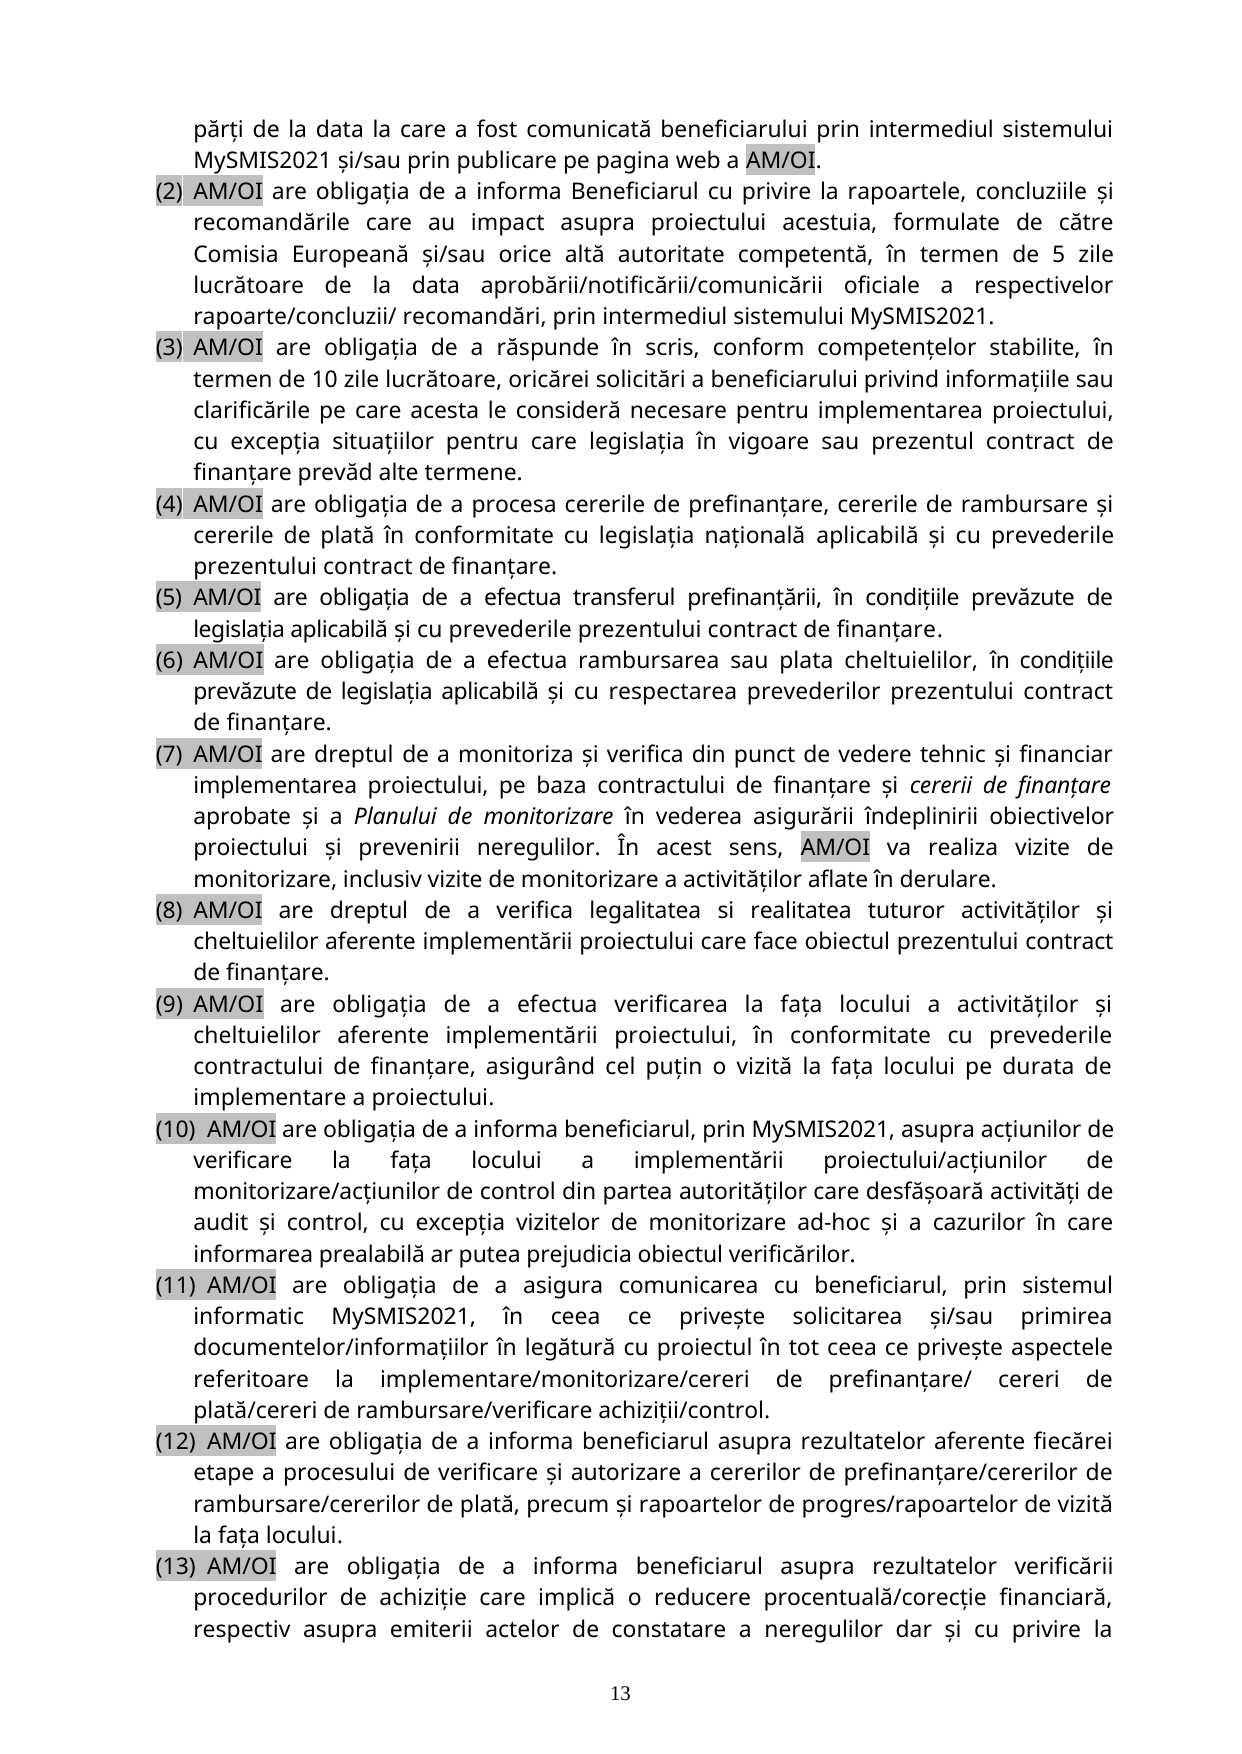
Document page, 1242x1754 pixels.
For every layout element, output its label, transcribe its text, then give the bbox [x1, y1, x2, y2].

list AM/OI are obligația de a efectua verificarea la fața locului a activităților și cheltuielilor aferente implementării proiectului, în conformitate cu prevederile contractului de finanțare, asigurând cel puțin o vizită la fața locului pe durata de implementare a proiectului. [156, 987, 1114, 1112]
list AM/OI are obligația de a răspunde în scris, conform competențelor stabilite, în termen de 10 zile lucrătoare, oricărei solicitări a beneficiarului privind informațiile sau clarificările pe care acesta le consideră necesare pentru implementarea proiectului, cu excepția situațiilor pentru care legislația în vigoare sau prezentul contract de finanțare prevăd alte termene. [156, 331, 1115, 487]
list AM/OI are obligația de a asigura comunicarea cu beneficiarul, prin sistemul informatic MySMIS2021, în ceea ce privește solicitarea și/sau primirea documentelor/informațiilor în legătură cu proiectul în tot ceea ce privește aspectele referitoare la implementare/monitorizare/cereri de prefinanțare/ cereri de plată/cereri de rambursare/verificare achiziții/control. [156, 1269, 1114, 1425]
list AM/OI are obligația de a informa Beneficiarul cu privire la rapoartele, concluziile şi recomandările care au impact asupra proiectului acestuia, formulate de către Comisia Europeană şi/sau orice altă autoritate competentă, în termen de 5 zile lucrătoare de la data aprobării/notificării/comunicării oficiale a respectivelor rapoarte/concluzii/ recomandări, prin intermediul sistemului MySMIS2021. [156, 175, 1115, 331]
list AM/OI are obligația de a informa beneficiarul asupra rezultatelor aferente fiecărei etape a procesului de verificare și autorizare a cererilor de prefinanțare/cererilor de rambursare/cererilor de plată, precum și rapoartelor de progres/rapoartelor de vizită la fața locului. [156, 1425, 1114, 1550]
list AM/OI are obligația de a procesa cererile de prefinanțare, cererile de rambursare și cererile de plată în conformitate cu legislația națională aplicabilă și cu prevederile prezentului contract de finanțare. [156, 487, 1115, 581]
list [156, 1550, 1114, 1644]
list AM/OI are obligația de a efectua rambursarea sau plata cheltuielilor, în condițiile prevăzute de legislația aplicabilă și cu respectarea prevederilor prezentului contract de finanțare. [156, 644, 1114, 737]
list AM/OI are dreptul de a verifica legalitatea si realitatea tuturor activităților și cheltuielilor aferente implementării proiectului care face obiectul prezentului contract de finanțare. [156, 894, 1114, 987]
list AM/OI are dreptul de a monitoriza și verifica din punct de vedere tehnic şi financiar implementarea proiectului, pe baza contractului de finanțare și cererii de finanțare aprobate și a Planului de monitorizare în vederea asigurării îndeplinirii obiectivelor proiectului și prevenirii neregulilor. În acest sens, AM/OI va realiza vizite de monitorizare, inclusiv vizite de monitorizare a activităților aflate în derulare. [156, 737, 1114, 894]
list AM/OI are obligația de a efectua transferul prefinanțării, în condițiile prevăzute de legislația aplicabilă și cu prevederile prezentului contract de finanțare. [156, 581, 1114, 644]
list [156, 112, 1115, 175]
list AM/OI are obligația de a informa beneficiarul, prin MySMIS2021, asupra acțiunilor de verificare la fața locului a implementării proiectului/acțiunilor de monitorizare/acțiunilor de control din partea autorităților care desfășoară activități de audit și control, cu excepția vizitelor de monitorizare ad-hoc și a cazurilor în care informarea prealabilă ar putea prejudicia obiectul verificărilor. [156, 1112, 1114, 1269]
